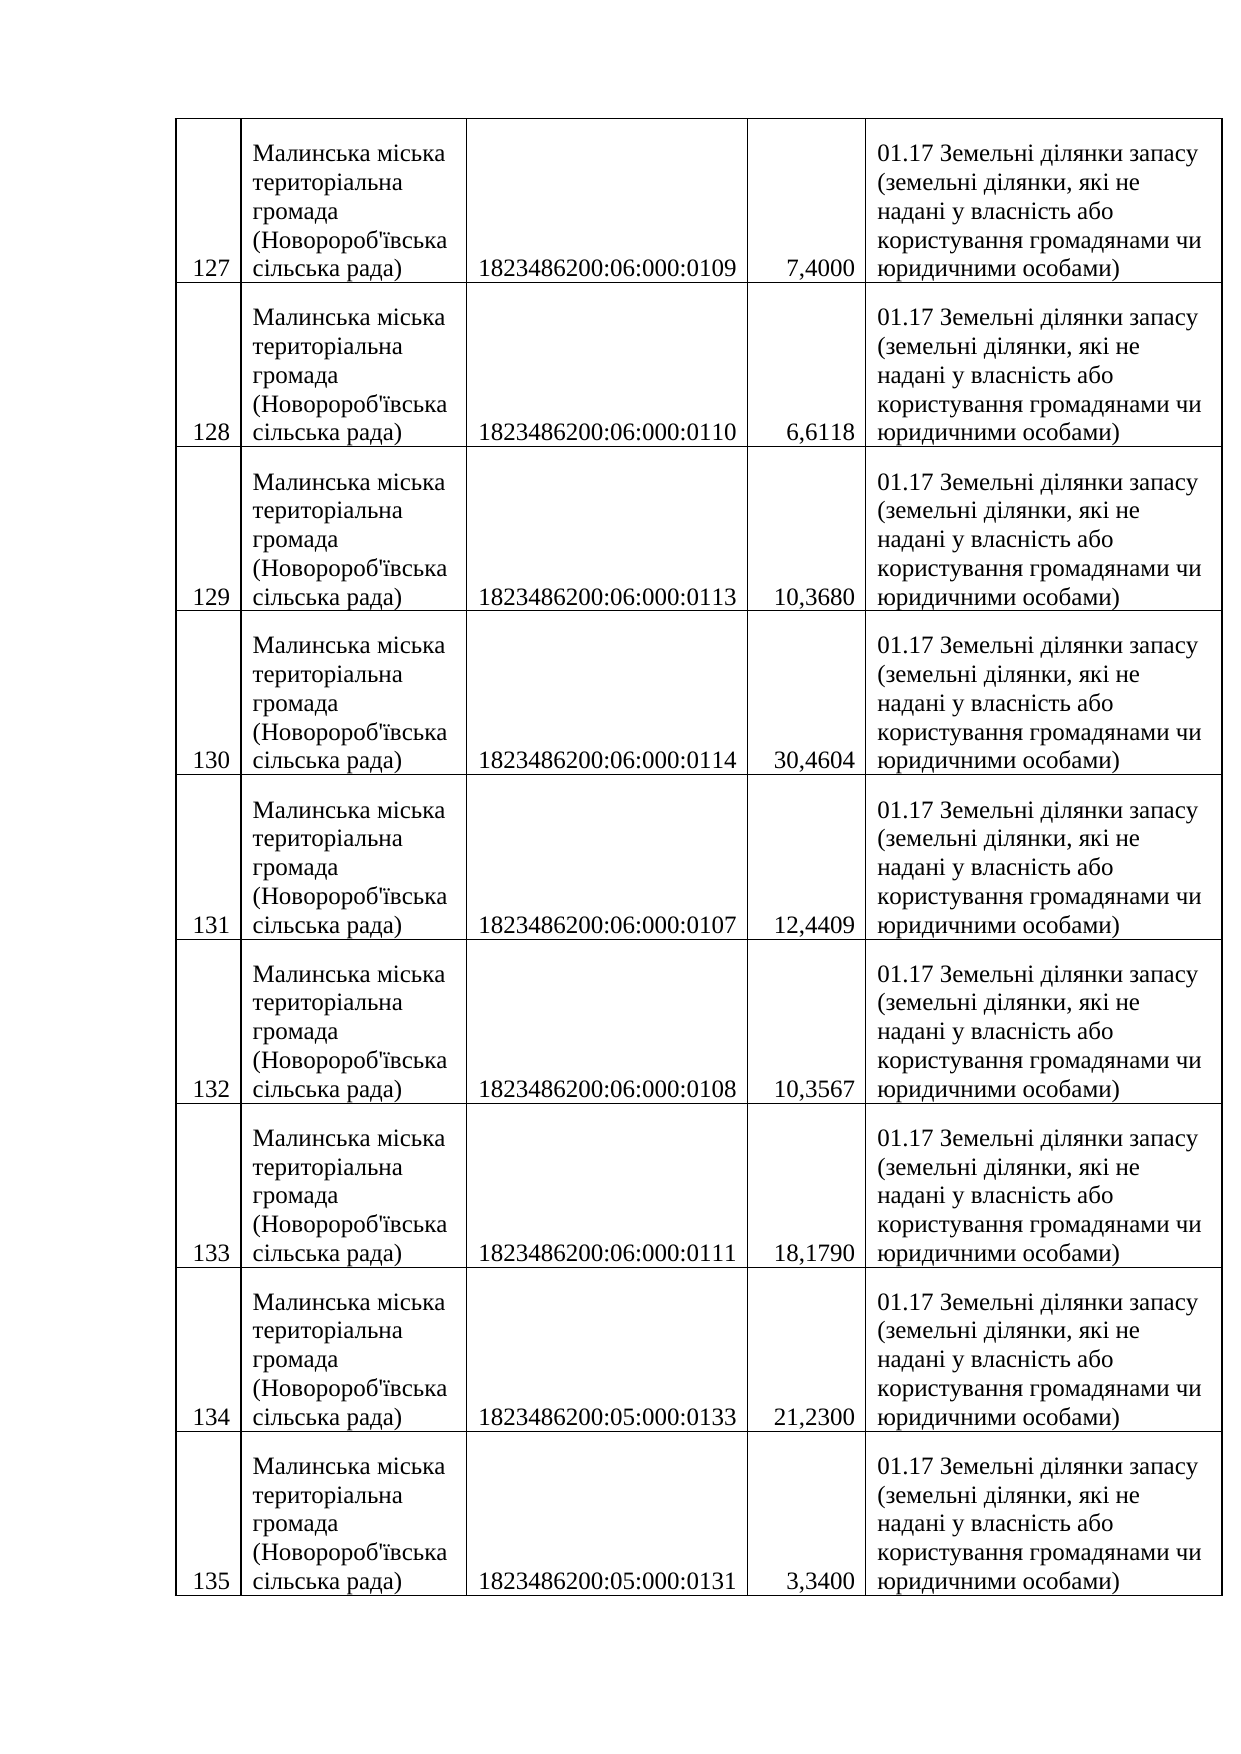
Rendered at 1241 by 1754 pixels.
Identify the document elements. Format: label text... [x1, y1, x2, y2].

table_cell 131 [177, 775, 240, 938]
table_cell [242, 119, 466, 282]
table_cell 1823486200:06:000:0114 [467, 611, 747, 774]
table_cell 21,2300 [748, 1268, 865, 1431]
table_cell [242, 1432, 466, 1595]
table_cell 1823486200:05:000:0131 [467, 1432, 747, 1595]
table_cell 3,3400 [748, 1432, 865, 1595]
table_cell 01.17 Земельні ділянки запасу (земельні ділянки, які не надані у власність або користування громадянами чи юридичними особами) [866, 283, 1221, 446]
table_cell 7,4000 [748, 119, 865, 282]
table_cell Малинська міська територіальна громада (Новоророб'ївська сільська рада) [242, 1104, 466, 1267]
table_cell 01.17 Земельні ділянки запасу (земельні ділянки, які не надані у власність або користування громадянами чи юридичними особами) [866, 447, 1221, 610]
table_cell 10,3567 [748, 940, 865, 1102]
table_cell Малинська міська територіальна громада (Новоророб'ївська сільська рада) [242, 940, 466, 1102]
table_cell 130 [177, 611, 240, 774]
table_cell 128 [177, 283, 240, 446]
table_cell Малинська міська територіальна громада (Новоророб'ївська сільська рада) [242, 775, 466, 938]
table_cell Малинська міська територіальна громада (Новоророб'ївська сільська рада) [242, 611, 466, 774]
table_cell 1823486200:06:000:0113 [467, 447, 747, 610]
table_cell 01.17 Земельні ділянки запасу (земельні ділянки, які не надані у власність або користування громадянами чи юридичними особами) [866, 775, 1221, 938]
table_cell 01.17 Земельні ділянки запасу (земельні ділянки, які не надані у власність або користування громадянами чи юридичними особами) [866, 611, 1221, 774]
table_cell 30,4604 [748, 611, 865, 774]
table_cell Малинська міська територіальна громада (Новоророб'ївська сільська рада) [242, 447, 466, 610]
table_cell 132 [177, 940, 240, 1102]
table_cell 133 [177, 1104, 240, 1267]
table_cell 6,6118 [748, 283, 865, 446]
table_cell 1823486200:06:000:0110 [467, 283, 747, 446]
table_cell 12,4409 [748, 775, 865, 938]
table_cell Малинська міська територіальна громада (Новоророб'ївська сільська рада) [242, 283, 466, 446]
table_cell 1823486200:06:000:0107 [467, 775, 747, 938]
table_cell 18,1790 [748, 1104, 865, 1267]
table_cell 10,3680 [748, 447, 865, 610]
table_cell 01.17 Земельні ділянки запасу (земельні ділянки, які не надані у власність або користування громадянами чи юридичними особами) [866, 940, 1221, 1102]
table_cell 135 [177, 1432, 240, 1595]
table_cell 1823486200:06:000:0108 [467, 940, 747, 1102]
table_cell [866, 1432, 1221, 1595]
table_cell 127 [177, 119, 240, 282]
table_cell 01.17 Земельні ділянки запасу (земельні ділянки, які не надані у власність або користування громадянами чи юридичними особами) [866, 1268, 1221, 1431]
table_cell 1823486200:06:000:0111 [467, 1104, 747, 1267]
table_cell 134 [177, 1268, 240, 1431]
table_cell 01.17 Земельні ділянки запасу (земельні ділянки, які не надані у власність або користування громадянами чи юридичними особами) [866, 1104, 1221, 1267]
table_cell 1823486200:05:000:0133 [467, 1268, 747, 1431]
table_cell 1823486200:06:000:0109 [467, 119, 747, 282]
table_cell Малинська міська територіальна громада (Новоророб'ївська сільська рада) [242, 1268, 466, 1431]
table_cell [866, 119, 1221, 282]
table_cell 129 [177, 447, 240, 610]
